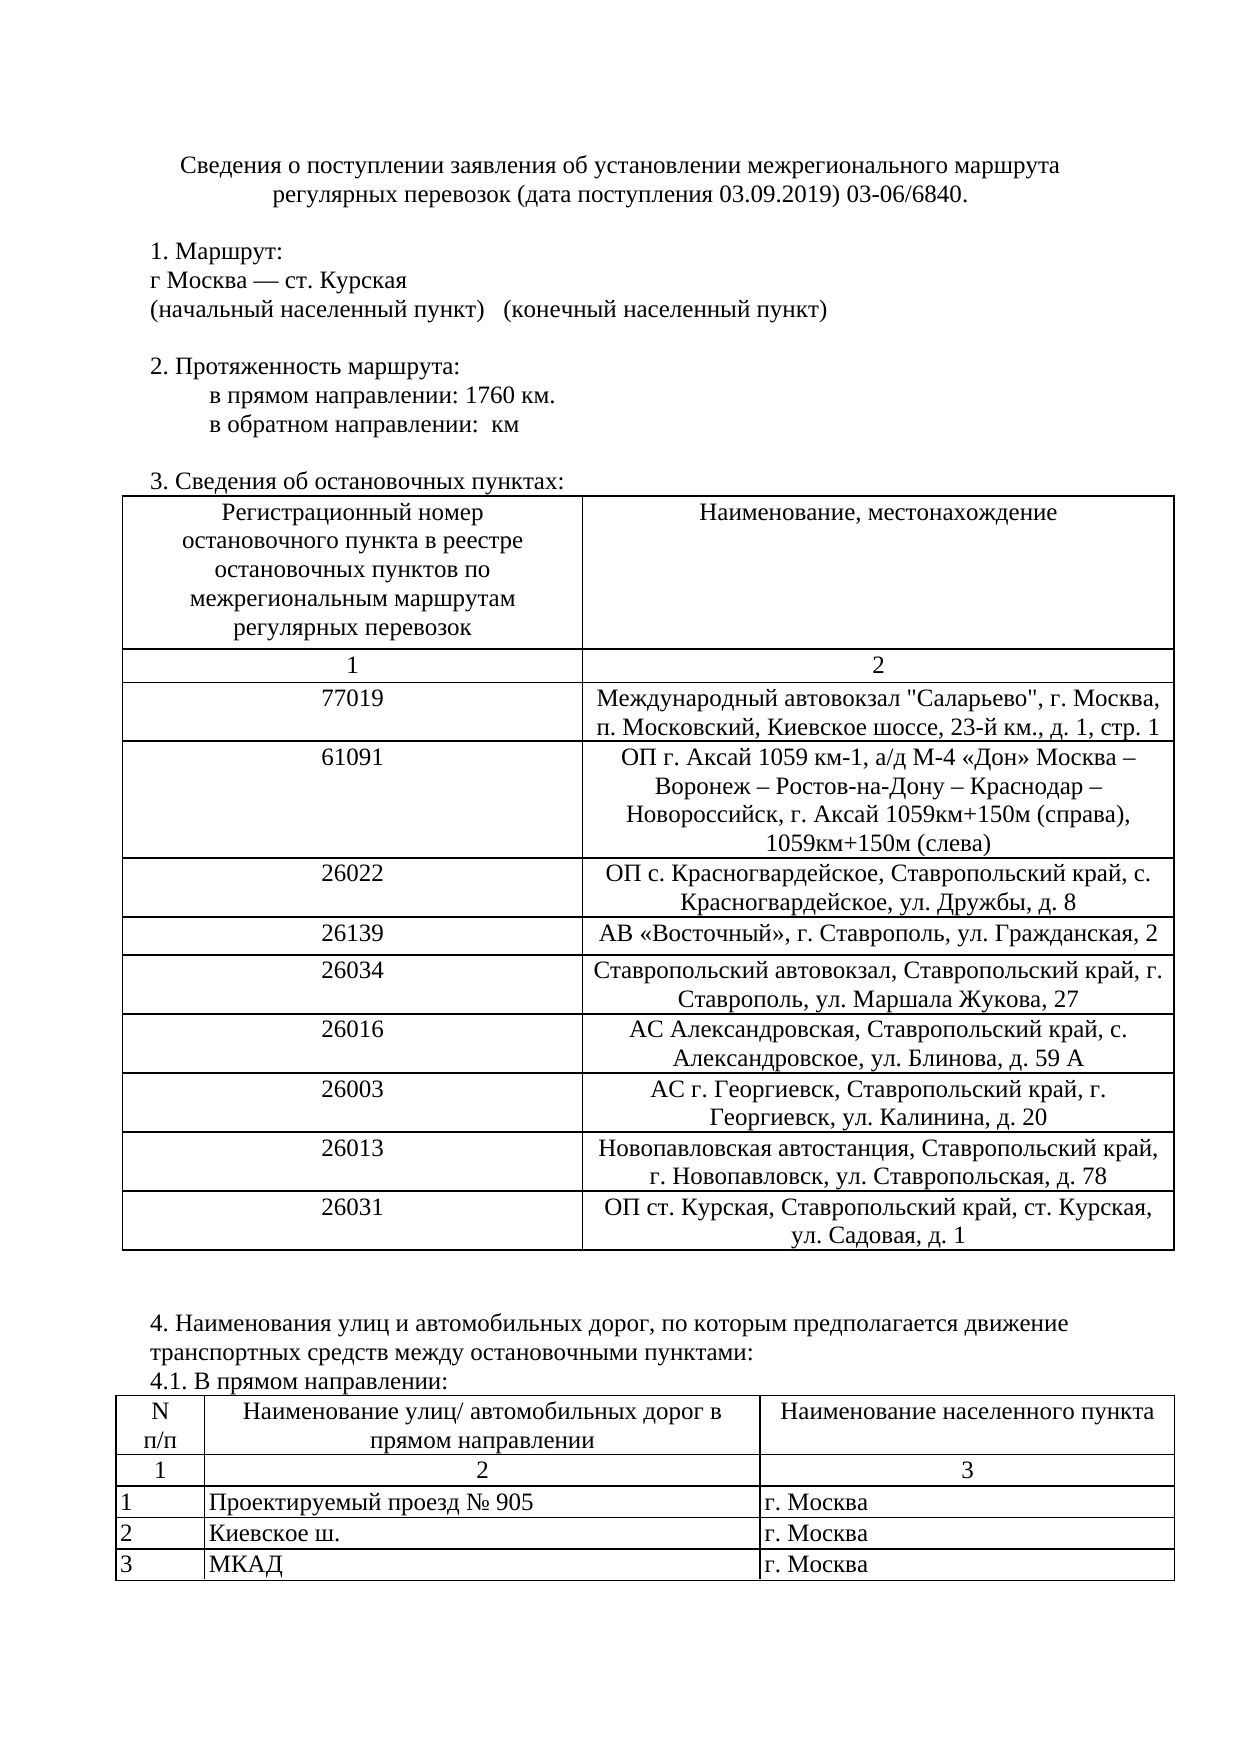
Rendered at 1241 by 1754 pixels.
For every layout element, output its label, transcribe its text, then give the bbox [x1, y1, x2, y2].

text 4. Наименования улиц и автомобильных дорог, по которым предполагается движение транспортных средств между остановочными пунктами: [150, 1308, 1090, 1366]
table_cell 26031 [123, 1192, 582, 1249]
table_cell 26013 [123, 1133, 582, 1190]
table_cell Международный автовокзал "Саларьево", г. Москва, п. Московский, Киевское шоссе, 23-й км., д. 1, стр. 1 [583, 683, 1173, 740]
text (начальный населенный пункт) (конечный населенный пункт) [150, 294, 1090, 322]
table_header Наименование улиц/ автомобильных дорог в прямом направлении [205, 1396, 759, 1454]
table_cell ОП ст. Курская, Ставропольский край, ст. Курская, ул. Садовая, д. 1 [583, 1192, 1173, 1249]
table_cell АС Александровская, Ставропольский край, с. Александровское, ул. Блинова, д. 59 А [583, 1015, 1173, 1072]
table_cell г. Москва [761, 1487, 1174, 1517]
table_cell 3 [761, 1455, 1174, 1485]
table_cell Проектируемый проезд № 905 [205, 1487, 759, 1517]
table_header Наименование населенного пункта [761, 1396, 1174, 1454]
text 2. Протяженность маршрута: [150, 351, 1090, 380]
table_cell ОП с. Красногвардейское, Ставропольский край, с. Красногвардейское, ул. Дружбы, д. 8 [583, 859, 1173, 916]
table_cell 26034 [123, 956, 582, 1013]
table_cell 26016 [123, 1015, 582, 1072]
table_cell АС г. Георгиевск, Ставропольский край, г. Георгиевск, ул. Калинина, д. 20 [583, 1074, 1173, 1131]
table_cell 77019 [123, 683, 582, 740]
table_cell 61091 [123, 742, 582, 857]
text 3. Сведения об остановочных пунктах: [150, 466, 1090, 495]
table_cell 1 [123, 650, 582, 681]
table_cell ОП г. Аксай 1059 км-1, а/д М-4 «Дон» Москва – Воронеж – Ростов-на-Дону – Краснодар – Новороссийск, г. Аксай 1059км+150м (справа), 1059км+150м (слева) [583, 742, 1173, 857]
text в прямом направлении: 1760 км. [150, 380, 1090, 409]
table_cell 26139 [123, 918, 582, 954]
table_cell 3 [117, 1550, 204, 1579]
table_cell 2 [205, 1455, 759, 1485]
table_cell Ставропольский автовокзал, Ставропольский край, г. Ставрополь, ул. Маршала Жукова, 27 [583, 956, 1173, 1013]
table_cell АВ «Восточный», г. Ставрополь, ул. Гражданская, 2 [583, 918, 1173, 954]
text 1. Маршрут: [150, 236, 1090, 265]
table_cell Новопавловская автостанция, Ставропольский край, г. Новопавловск, ул. Ставропольская, д. 78 [583, 1133, 1173, 1190]
text г Москва — ст. Курская [150, 265, 1090, 294]
text Сведения о поступлении заявления об установлении межрегионального маршрута регулярных перевозок (дата поступления 03.09.2019) 03-06/6840. [150, 150, 1090, 207]
table_cell 2 [117, 1518, 204, 1548]
table_cell Киевское ш. [205, 1518, 759, 1548]
text в обратном направлении: км [150, 409, 1090, 437]
table_header Наименование, местонахождение [583, 497, 1173, 648]
table_cell г. Москва [761, 1550, 1174, 1579]
table_cell 1 [117, 1487, 204, 1517]
table_cell 26003 [123, 1074, 582, 1131]
table_cell 26022 [123, 859, 582, 916]
table_cell МКАД [205, 1550, 759, 1579]
text 4.1. В прямом направлении: [150, 1366, 1090, 1394]
table_cell г. Москва [761, 1518, 1174, 1548]
table_header N п/п [117, 1396, 204, 1454]
table_header Регистрационный номер остановочного пункта в реестре остановочных пунктов по межрегиональным маршрутам регулярных перевозок [123, 497, 582, 648]
table_cell 2 [583, 650, 1173, 681]
table_cell 1 [117, 1455, 204, 1485]
